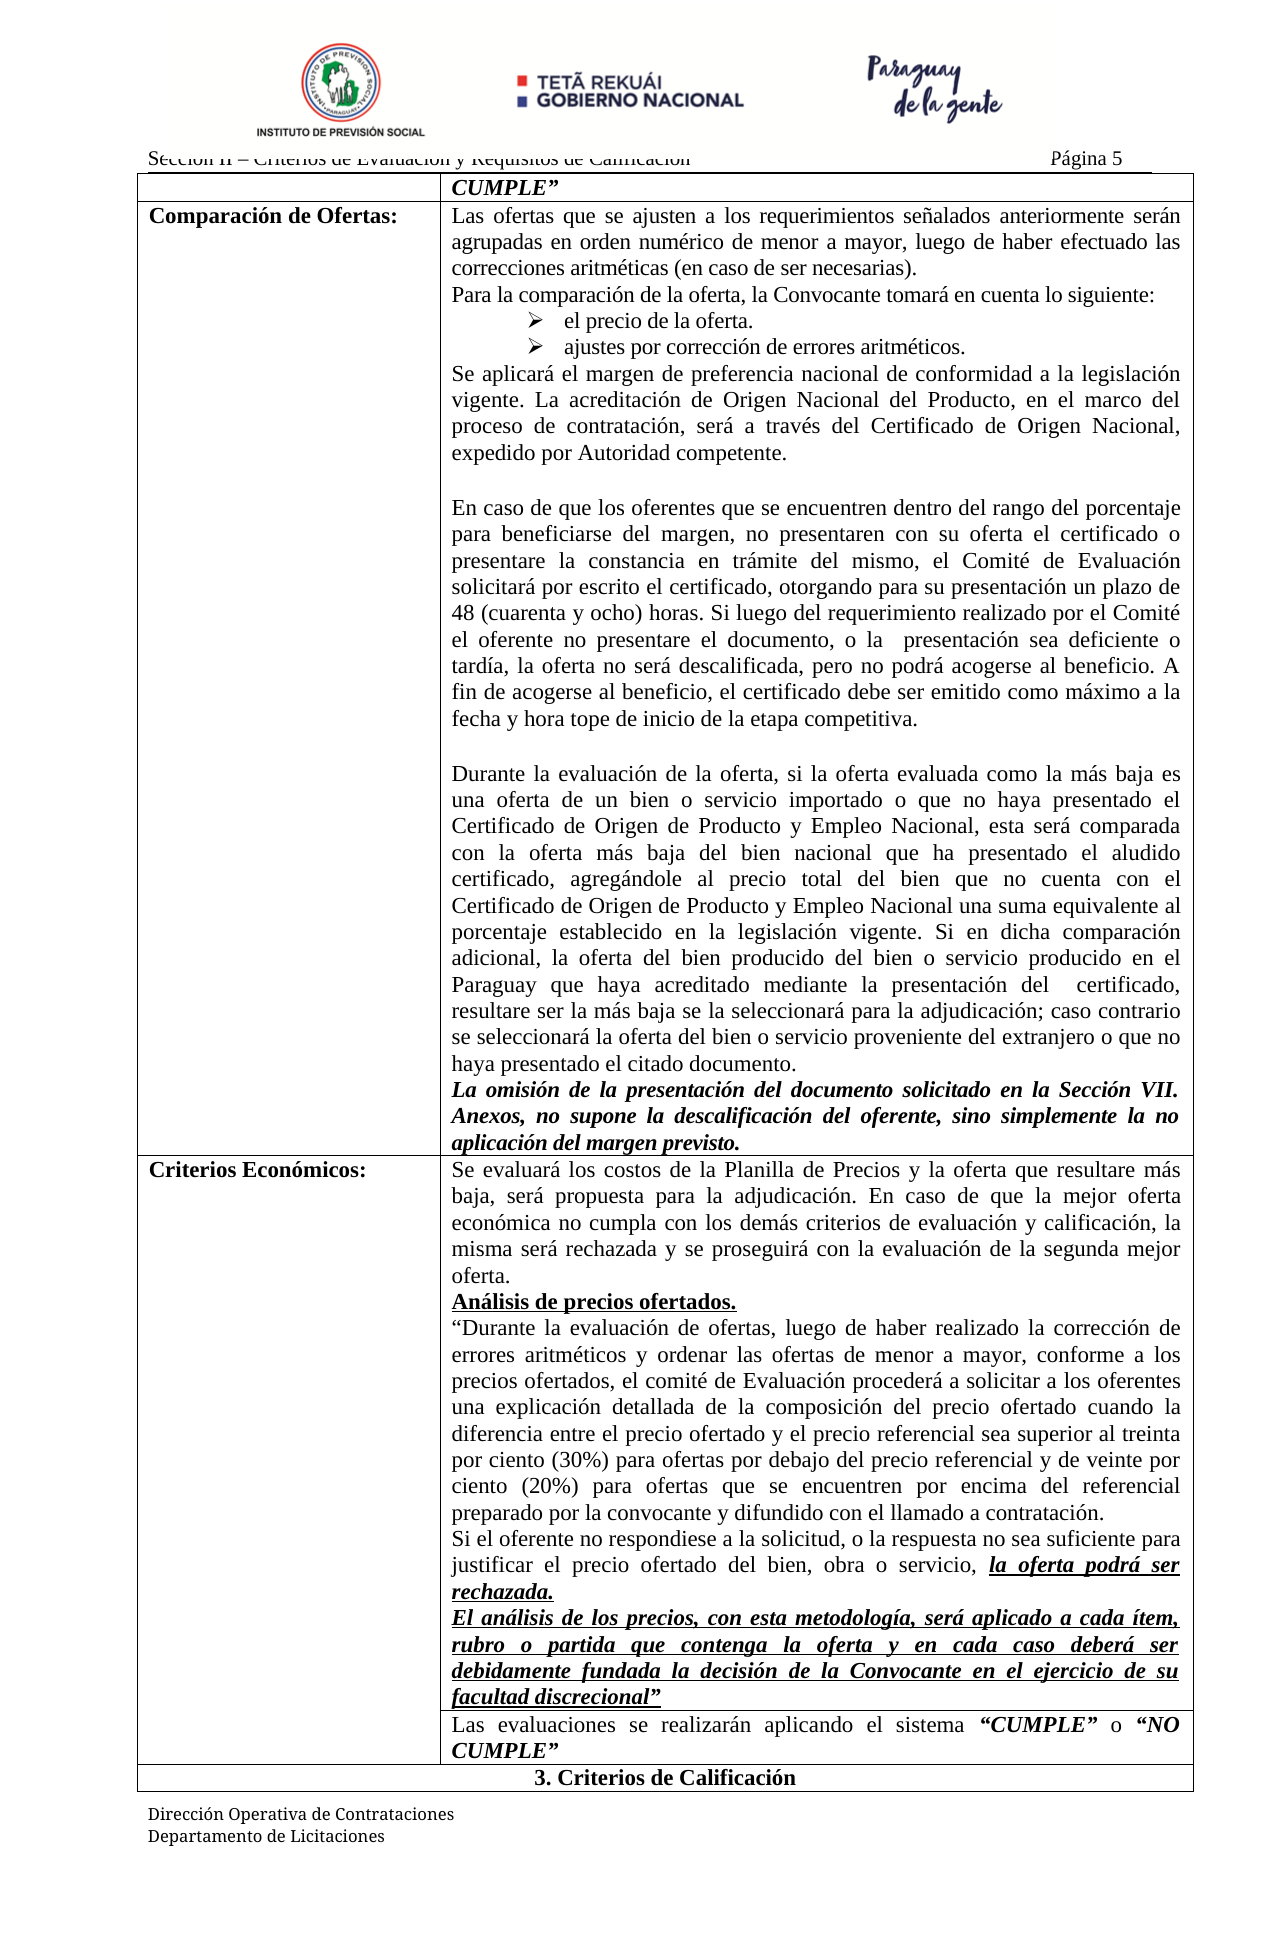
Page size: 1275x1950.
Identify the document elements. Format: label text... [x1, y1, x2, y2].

table_cell Las evaluaciones se realizarán aplicando el sistema “CUMPLE” o “NO CUMPLE” [441, 174, 1193, 201]
table_cell 3. Criterios de Calificación [138, 1765, 1193, 1791]
table_cell Comparación de Ofertas: [138, 202, 440, 1155]
table_cell Criterios Económicos: [138, 1156, 440, 1763]
table_cell Las ofertas que se ajusten a los requerimientos señalados anteriormente serán agrupadas en orden numérico de menor a mayor, luego de haber efectuado las correcciones aritméticas (en caso de ser necesarias). Para la comparación de la oferta, la Convocante tomará en cuenta lo siguiente: el precio de la oferta. ajustes por corrección de errores aritméticos. Se aplicará el margen de preferencia nacional de conformidad a la legislación vigente. La acreditación de Origen Nacional del Producto, en el marco del proceso de contratación, será a través del Certificado de Origen Nacional, expedido por Autoridad competente. En caso de que los oferentes que se encuentren dentro del rango del porcentaje para beneficiarse del margen, no presentaren con su oferta el certificado o presentare la constancia en trámite del mismo, el Comité de Evaluación solicitará por escrito el certificado, otorgando para su presentación un plazo de 48 (cuarenta y ocho) horas. Si luego del requerimiento realizado por el Comité el oferente no presentare el documento, o la presentación sea deficiente o tardía, la oferta no será descalificada, pero no podrá acogerse al beneficio. A fin de acogerse al beneficio, el certificado debe ser emitido como máximo a la fecha y hora tope de inicio de la etapa competitiva. Durante la evaluación de la oferta, si la oferta evaluada como la más baja es una oferta de un bien o servicio importado o que no haya presentado el Certificado de Origen de Producto y Empleo Nacional, esta será comparada con la oferta más baja del bien nacional que ha presentado el aludido certificado, agregándole al precio total del bien que no cuenta con el Certificado de Origen de Producto y Empleo Nacional una suma equivalente al porcentaje establecido en la legislación vigente. Si en dicha comparación adicional, la oferta del bien producido del bien o servicio producido en el Paraguay que haya acreditado mediante la presentación del certificado, resultare ser la más baja se la seleccionará para la adjudicación; caso contrario se seleccionará la oferta del bien o servicio proveniente del extranjero o que no haya presentado el citado documento. La omisión de la presentación del documento solicitado en la Sección VII. Anexos, no supone la descalificación del oferente, sino simplemente la no aplicación del margen previsto. [441, 202, 1193, 1155]
picture [162, 4, 1054, 158]
table_cell Se evaluará los costos de la Planilla de Precios y la oferta que resultare más baja, será propuesta para la adjudicación. En caso de que la mejor oferta económica no cumpla con los demás criterios de evaluación y calificación, la misma será rechazada y se proseguirá con la evaluación de la segunda mejor oferta. Análisis de precios ofertados. “Durante la evaluación de ofertas, luego de haber realizado la corrección de errores aritméticos y ordenar las ofertas de menor a mayor, conforme a los precios ofertados, el comité de Evaluación procederá a solicitar a los oferentes una explicación detallada de la composición del precio ofertado cuando la diferencia entre el precio ofertado y el precio referencial sea superior al treinta por ciento (30%) para ofertas por debajo del precio referencial y de veinte por ciento (20%) para ofertas que se encuentren por encima del referencial preparado por la convocante y difundido con el llamado a contratación. Si el oferente no respondiese a la solicitud, o la respuesta no sea suficiente para justificar el precio ofertado del bien, obra o servicio, la oferta podrá ser rechazada. El análisis de los precios, con esta metodología, será aplicado a cada ítem, rubro o partida que contenga la oferta y en cada caso deberá ser debidamente fundada la decisión de la Convocante en el ejercicio de su facultad discrecional” [441, 1156, 1193, 1710]
table_cell Las evaluaciones se realizarán aplicando el sistema “CUMPLE” o “NO CUMPLE” [441, 1711, 1193, 1763]
